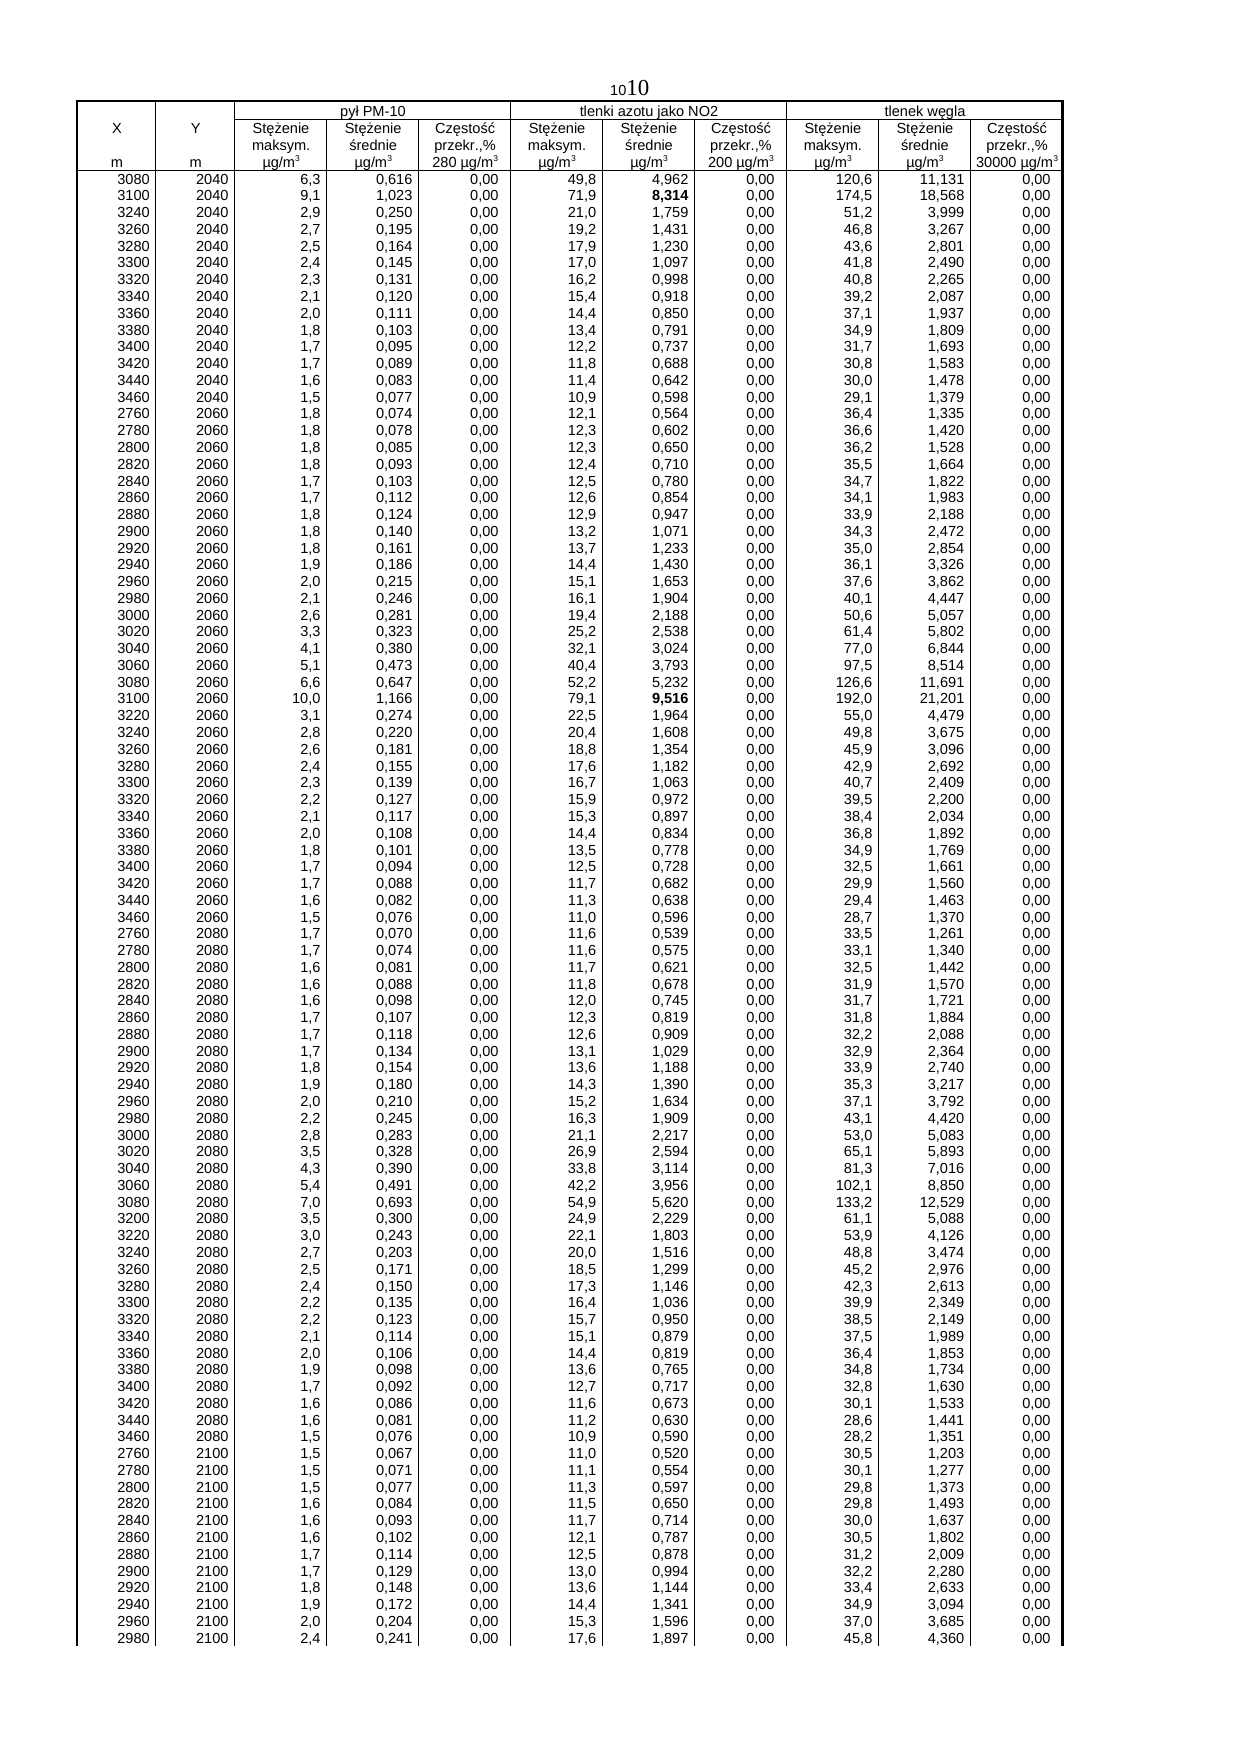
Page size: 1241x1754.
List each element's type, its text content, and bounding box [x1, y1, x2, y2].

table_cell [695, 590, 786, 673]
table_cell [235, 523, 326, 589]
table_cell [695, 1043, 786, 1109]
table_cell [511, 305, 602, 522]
table_cell 280 µg/m3 [419, 154, 510, 170]
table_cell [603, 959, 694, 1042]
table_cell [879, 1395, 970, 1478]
table_header [78, 102, 155, 119]
table_cell µg/m3 [327, 154, 418, 170]
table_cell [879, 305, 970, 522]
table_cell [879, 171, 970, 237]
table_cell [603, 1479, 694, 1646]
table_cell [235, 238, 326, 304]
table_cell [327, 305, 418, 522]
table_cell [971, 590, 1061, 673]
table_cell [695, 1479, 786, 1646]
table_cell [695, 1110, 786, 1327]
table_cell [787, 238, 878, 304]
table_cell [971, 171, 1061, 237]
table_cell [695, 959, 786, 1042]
table_cell µg/m3 [603, 154, 694, 170]
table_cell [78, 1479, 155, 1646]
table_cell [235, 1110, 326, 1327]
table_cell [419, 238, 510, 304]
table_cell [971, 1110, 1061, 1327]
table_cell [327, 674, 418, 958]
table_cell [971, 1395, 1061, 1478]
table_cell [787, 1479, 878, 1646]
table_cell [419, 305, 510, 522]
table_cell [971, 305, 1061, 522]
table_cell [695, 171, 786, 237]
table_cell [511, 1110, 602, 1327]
table_cell µg/m3 [879, 154, 970, 170]
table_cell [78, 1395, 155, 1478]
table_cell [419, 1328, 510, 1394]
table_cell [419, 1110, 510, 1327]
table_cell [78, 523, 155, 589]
table_header [156, 102, 234, 119]
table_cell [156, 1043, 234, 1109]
table_header pył PM-10 [235, 102, 510, 119]
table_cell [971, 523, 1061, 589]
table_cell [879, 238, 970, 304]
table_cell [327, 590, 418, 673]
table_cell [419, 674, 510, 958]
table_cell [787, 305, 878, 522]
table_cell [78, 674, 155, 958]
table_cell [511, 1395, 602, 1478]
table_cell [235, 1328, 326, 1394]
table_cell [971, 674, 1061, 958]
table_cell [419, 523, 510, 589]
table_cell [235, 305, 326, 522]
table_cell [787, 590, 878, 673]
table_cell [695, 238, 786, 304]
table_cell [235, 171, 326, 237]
table_cell Częstość przekr.,% [419, 120, 510, 153]
table_cell Częstość przekr.,% [971, 120, 1061, 153]
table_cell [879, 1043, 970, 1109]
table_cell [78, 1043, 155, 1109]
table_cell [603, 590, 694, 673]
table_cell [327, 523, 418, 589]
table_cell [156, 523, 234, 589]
table_cell Stężenie średnie [603, 120, 694, 153]
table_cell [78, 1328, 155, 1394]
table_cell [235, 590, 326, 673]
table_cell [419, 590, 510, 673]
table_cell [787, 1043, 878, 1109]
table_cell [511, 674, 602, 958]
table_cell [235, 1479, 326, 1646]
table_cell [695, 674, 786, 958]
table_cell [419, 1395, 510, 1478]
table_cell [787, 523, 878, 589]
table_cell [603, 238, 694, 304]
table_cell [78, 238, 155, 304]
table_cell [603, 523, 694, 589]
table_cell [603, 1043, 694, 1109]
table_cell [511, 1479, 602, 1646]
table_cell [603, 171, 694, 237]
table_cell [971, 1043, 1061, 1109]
table_cell µg/m3 [511, 154, 602, 170]
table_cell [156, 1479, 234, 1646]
table_cell Stężenie maksym. [235, 120, 326, 153]
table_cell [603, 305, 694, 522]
table_header tlenek węgla [787, 102, 1061, 119]
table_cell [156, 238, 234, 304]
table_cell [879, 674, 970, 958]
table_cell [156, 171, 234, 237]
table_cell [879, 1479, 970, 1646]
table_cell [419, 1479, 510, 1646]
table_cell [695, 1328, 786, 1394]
table_cell 200 µg/m3 [695, 154, 786, 170]
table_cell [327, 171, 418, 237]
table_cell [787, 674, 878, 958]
table_cell X [78, 119, 155, 153]
table_cell Y [156, 119, 234, 153]
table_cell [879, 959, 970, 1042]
table_cell m [156, 154, 234, 170]
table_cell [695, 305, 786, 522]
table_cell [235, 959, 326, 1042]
table_cell Częstość przekr.,% [695, 120, 786, 153]
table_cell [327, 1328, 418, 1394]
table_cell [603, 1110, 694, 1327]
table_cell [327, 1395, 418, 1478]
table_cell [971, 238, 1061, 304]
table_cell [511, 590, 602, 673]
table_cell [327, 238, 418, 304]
table_cell µg/m3 [235, 154, 326, 170]
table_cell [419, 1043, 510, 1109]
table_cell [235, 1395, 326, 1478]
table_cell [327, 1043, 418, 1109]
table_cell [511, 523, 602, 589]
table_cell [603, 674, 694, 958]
table_cell Stężenie maksym. [511, 120, 602, 153]
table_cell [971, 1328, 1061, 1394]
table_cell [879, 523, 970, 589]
table_header tlenki azotu jako NO2 [511, 102, 786, 119]
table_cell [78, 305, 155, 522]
table_cell Stężenie średnie [879, 120, 970, 153]
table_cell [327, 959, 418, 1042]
table_cell 30000 µg/m3 [971, 154, 1061, 170]
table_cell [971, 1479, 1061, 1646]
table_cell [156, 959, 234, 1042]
table_cell Stężenie średnie [327, 120, 418, 153]
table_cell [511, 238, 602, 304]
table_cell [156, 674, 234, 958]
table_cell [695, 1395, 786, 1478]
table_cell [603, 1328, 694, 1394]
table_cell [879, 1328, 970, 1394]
table_cell m [78, 154, 155, 170]
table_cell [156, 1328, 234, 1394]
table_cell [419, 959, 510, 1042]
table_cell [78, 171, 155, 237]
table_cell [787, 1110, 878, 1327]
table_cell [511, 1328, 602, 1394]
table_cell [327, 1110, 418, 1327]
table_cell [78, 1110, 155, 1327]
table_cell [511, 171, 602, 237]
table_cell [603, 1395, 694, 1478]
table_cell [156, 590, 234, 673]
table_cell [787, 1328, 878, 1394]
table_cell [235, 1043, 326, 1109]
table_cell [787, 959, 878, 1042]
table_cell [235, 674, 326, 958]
table_cell Stężenie maksym. [787, 120, 878, 153]
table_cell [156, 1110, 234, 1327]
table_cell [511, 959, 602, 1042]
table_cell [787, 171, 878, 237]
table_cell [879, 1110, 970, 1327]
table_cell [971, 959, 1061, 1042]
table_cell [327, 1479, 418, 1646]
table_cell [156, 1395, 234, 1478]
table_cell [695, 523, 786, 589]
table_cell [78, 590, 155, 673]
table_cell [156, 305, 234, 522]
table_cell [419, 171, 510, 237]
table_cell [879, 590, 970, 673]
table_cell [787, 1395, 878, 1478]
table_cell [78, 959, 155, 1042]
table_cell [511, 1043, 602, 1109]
table_cell µg/m3 [787, 154, 878, 170]
